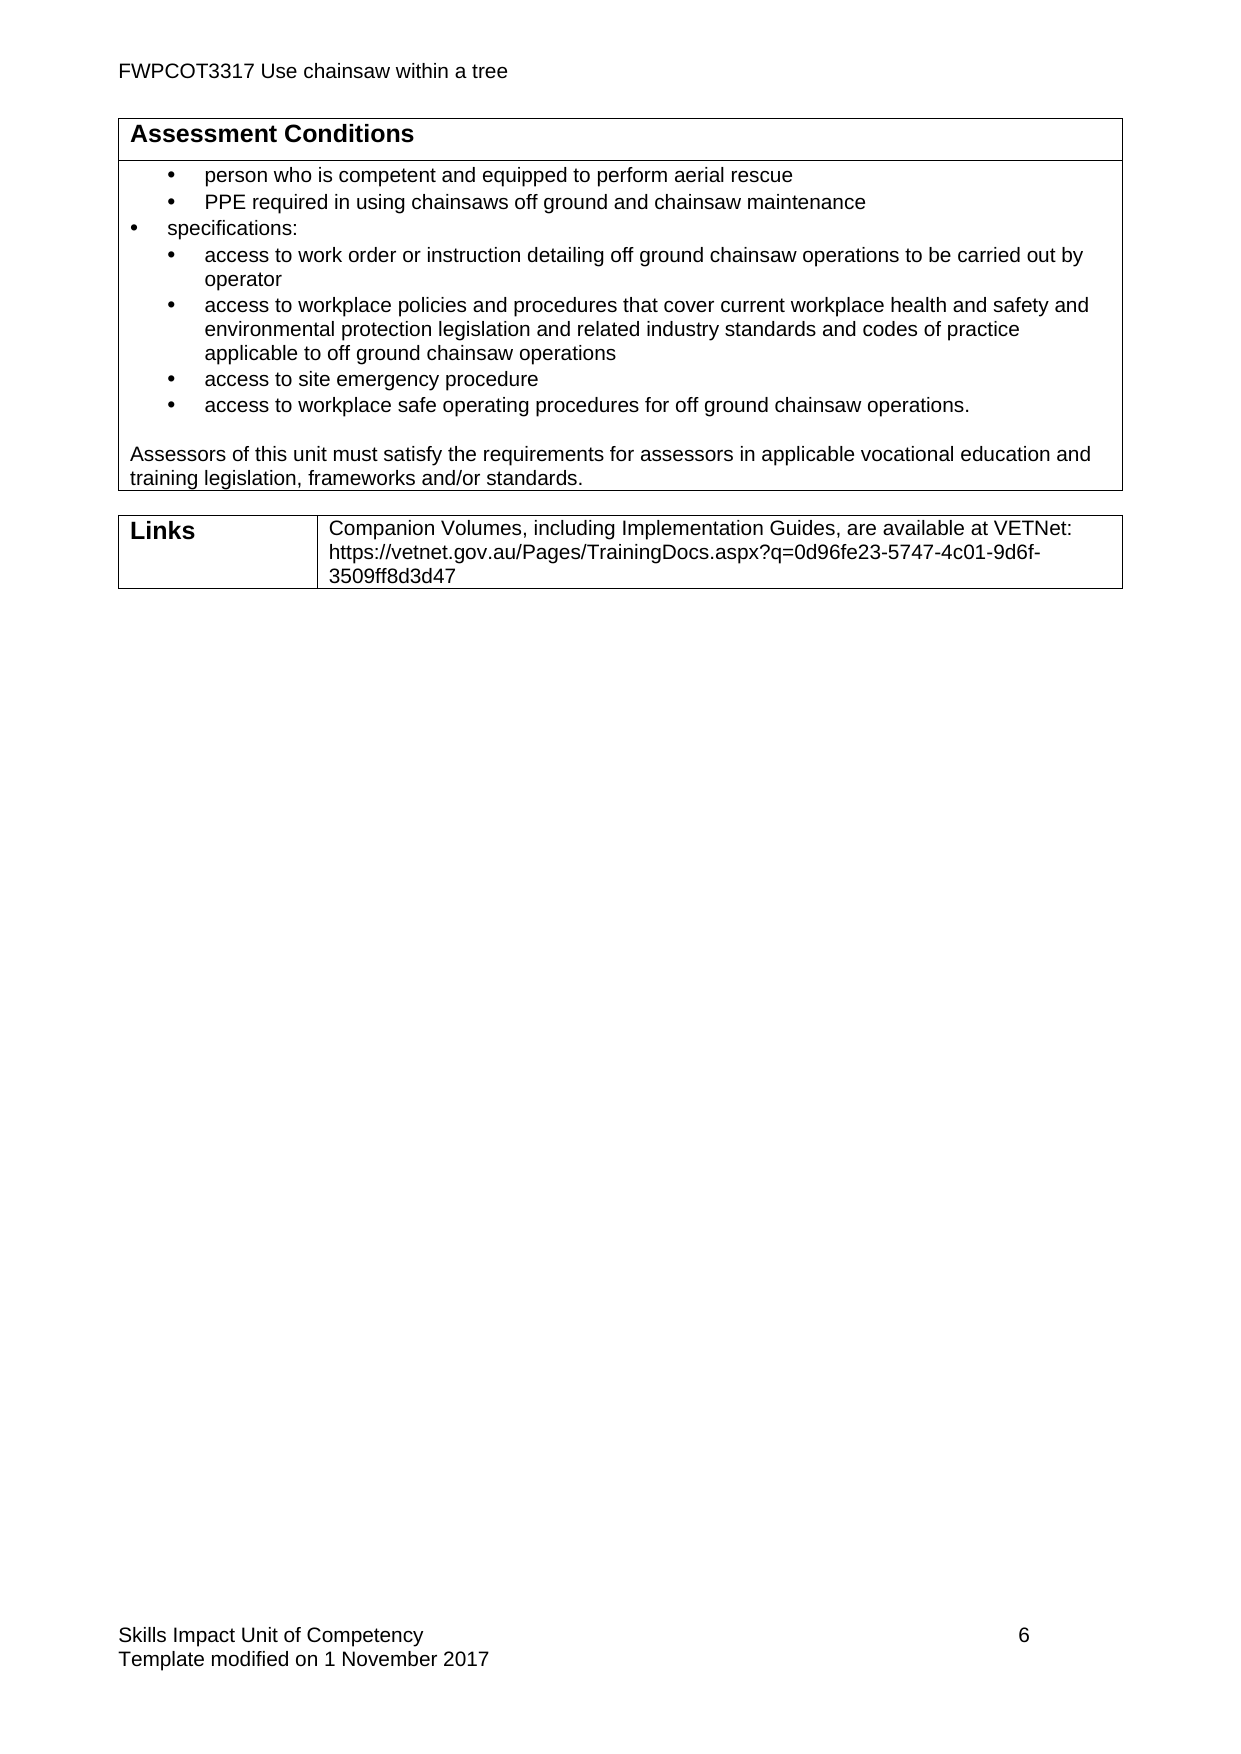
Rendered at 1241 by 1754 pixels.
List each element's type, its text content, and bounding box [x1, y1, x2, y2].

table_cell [119, 161, 1122, 490]
table_header Assessment Conditions [119, 119, 1122, 160]
table_header Links [119, 516, 317, 588]
table_header Companion Volumes, including Implementation Guides, are available at VETNet: https://vetnet.gov.au/Pages/TrainingDocs.aspx?q=0d96fe23-5747-4c01-9d6f-3509ff8d3d47 [318, 516, 1122, 588]
